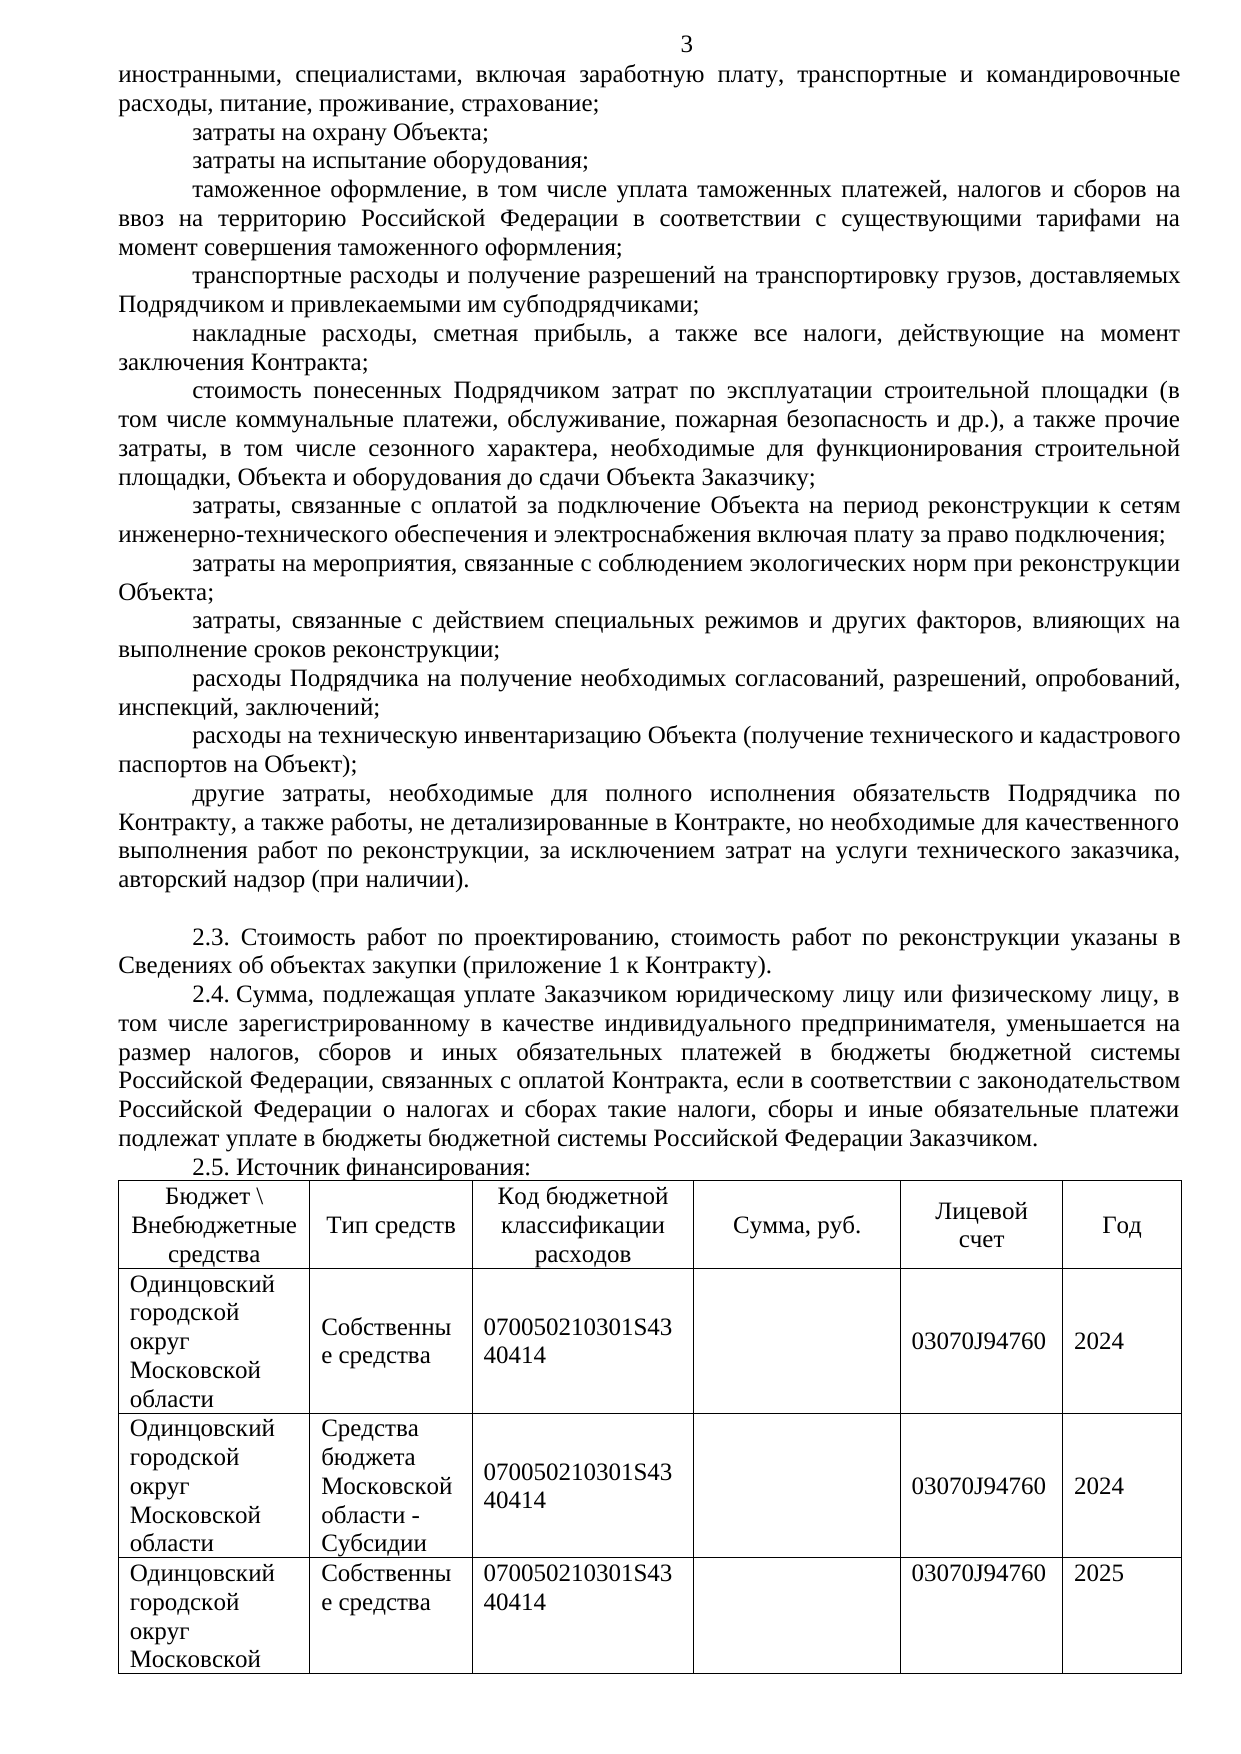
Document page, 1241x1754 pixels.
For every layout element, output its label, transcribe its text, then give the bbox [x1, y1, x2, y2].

text Источник финансирования: [118, 1152, 1181, 1180]
table_cell [694, 1558, 900, 1673]
table_header Лицевой счет [901, 1181, 1062, 1268]
table_header Тип средств [310, 1181, 472, 1268]
table_cell 03070J94760 [901, 1269, 1062, 1412]
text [118, 59, 1181, 117]
table_cell Одинцовский городской округ Московской области [119, 1269, 309, 1412]
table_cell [119, 1414, 309, 1557]
text расходы Подрядчика на получение необходимых согласований, разрешений, опробований, инспекций, заключений; [118, 663, 1181, 720]
text расходы на техническую инвентаризацию Объекта (получение технического и кадастрового паспортов на Объект); [118, 720, 1181, 778]
table_cell 070050210301S4340414 [473, 1269, 693, 1412]
text стоимость понесенных Подрядчиком затрат по эксплуатации строительной площадки (в том числе коммунальные платежи, обслуживание, пожарная безопасность и др.), а также прочие затраты, в том числе сезонного характера, необходимые для функционирования строительной площадки, Объекта и оборудования до сдачи Объекта Заказчику; [118, 375, 1181, 490]
table_cell 03070J94760 [901, 1558, 1062, 1673]
table_cell 2025 [1063, 1558, 1181, 1673]
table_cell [119, 1558, 309, 1673]
table_cell 03070J94760 [901, 1414, 1062, 1557]
text транспортные расходы и получение разрешений на транспортировку грузов, доставляемых Подрядчиком и привлекаемыми им субподрядчиками; [118, 260, 1181, 318]
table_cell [310, 1558, 472, 1673]
text 2.3. Стоимость работ по проектированию, стоимость работ по реконструкции указаны в Сведениях об объектах закупки (приложение 1 к Контракту). [118, 922, 1181, 979]
table_header Бюджет \ Внебюджетные средства [119, 1181, 309, 1268]
text таможенное оформление, в том числе уплата таможенных платежей, налогов и сборов на ввоз на территорию Российской Федерации в соответствии с существующими тарифами на момент совершения таможенного оформления; [118, 174, 1181, 260]
text затраты, связанные с оплатой за подключение Объекта на период реконструкции к сетям инженерно-технического обеспечения и электроснабжения включая плату за право подключения; [118, 490, 1181, 548]
text затраты на мероприятия, связанные с соблюдением экологических норм при реконструкции Объекта; [118, 548, 1181, 605]
table_header Сумма, руб. [694, 1181, 900, 1268]
table_cell Собственные средства [310, 1269, 472, 1412]
text затраты на охрану Объекта; [118, 117, 1181, 145]
table_header Код бюджетной классификации расходов [473, 1181, 693, 1268]
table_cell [473, 1558, 693, 1673]
text затраты на испытание оборудования; [118, 145, 1181, 174]
table_cell 070050210301S4340414 [473, 1414, 693, 1557]
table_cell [310, 1414, 472, 1557]
text другие затраты, необходимые для полного исполнения обязательств Подрядчика по Контракту, а также работы, не детализированные в Контракте, но необходимые для качественного выполнения работ по реконструкции, за исключением затрат на услуги технического заказчика, авторский надзор (при наличии). [118, 778, 1181, 893]
table_cell [694, 1414, 900, 1557]
table_cell 2024 [1063, 1269, 1181, 1412]
table_header Год [1063, 1181, 1181, 1268]
list Сумма, подлежащая уплате Заказчиком юридическому лицу или физическому лицу, в том числе зарегистрированному в качестве индивидуального предпринимателя, уменьшается на размер налогов, сборов и иных обязательных платежей в бюджеты бюджетной системы Российской Федерации, связанных с оплатой Контракта, если в соответствии с законодательством Российской Федерации о налогах и сборах такие налоги, сборы и иные обязательные платежи подлежат уплате в бюджеты бюджетной системы Российской Федерации Заказчиком. [118, 979, 1181, 1152]
text накладные расходы, сметная прибыль, а также все налоги, действующие на момент заключения Контракта; [118, 318, 1181, 375]
table_cell [694, 1269, 900, 1412]
text затраты, связанные с действием специальных режимов и других факторов, влияющих на выполнение сроков реконструкции; [118, 605, 1181, 663]
table_cell 2024 [1063, 1414, 1181, 1557]
